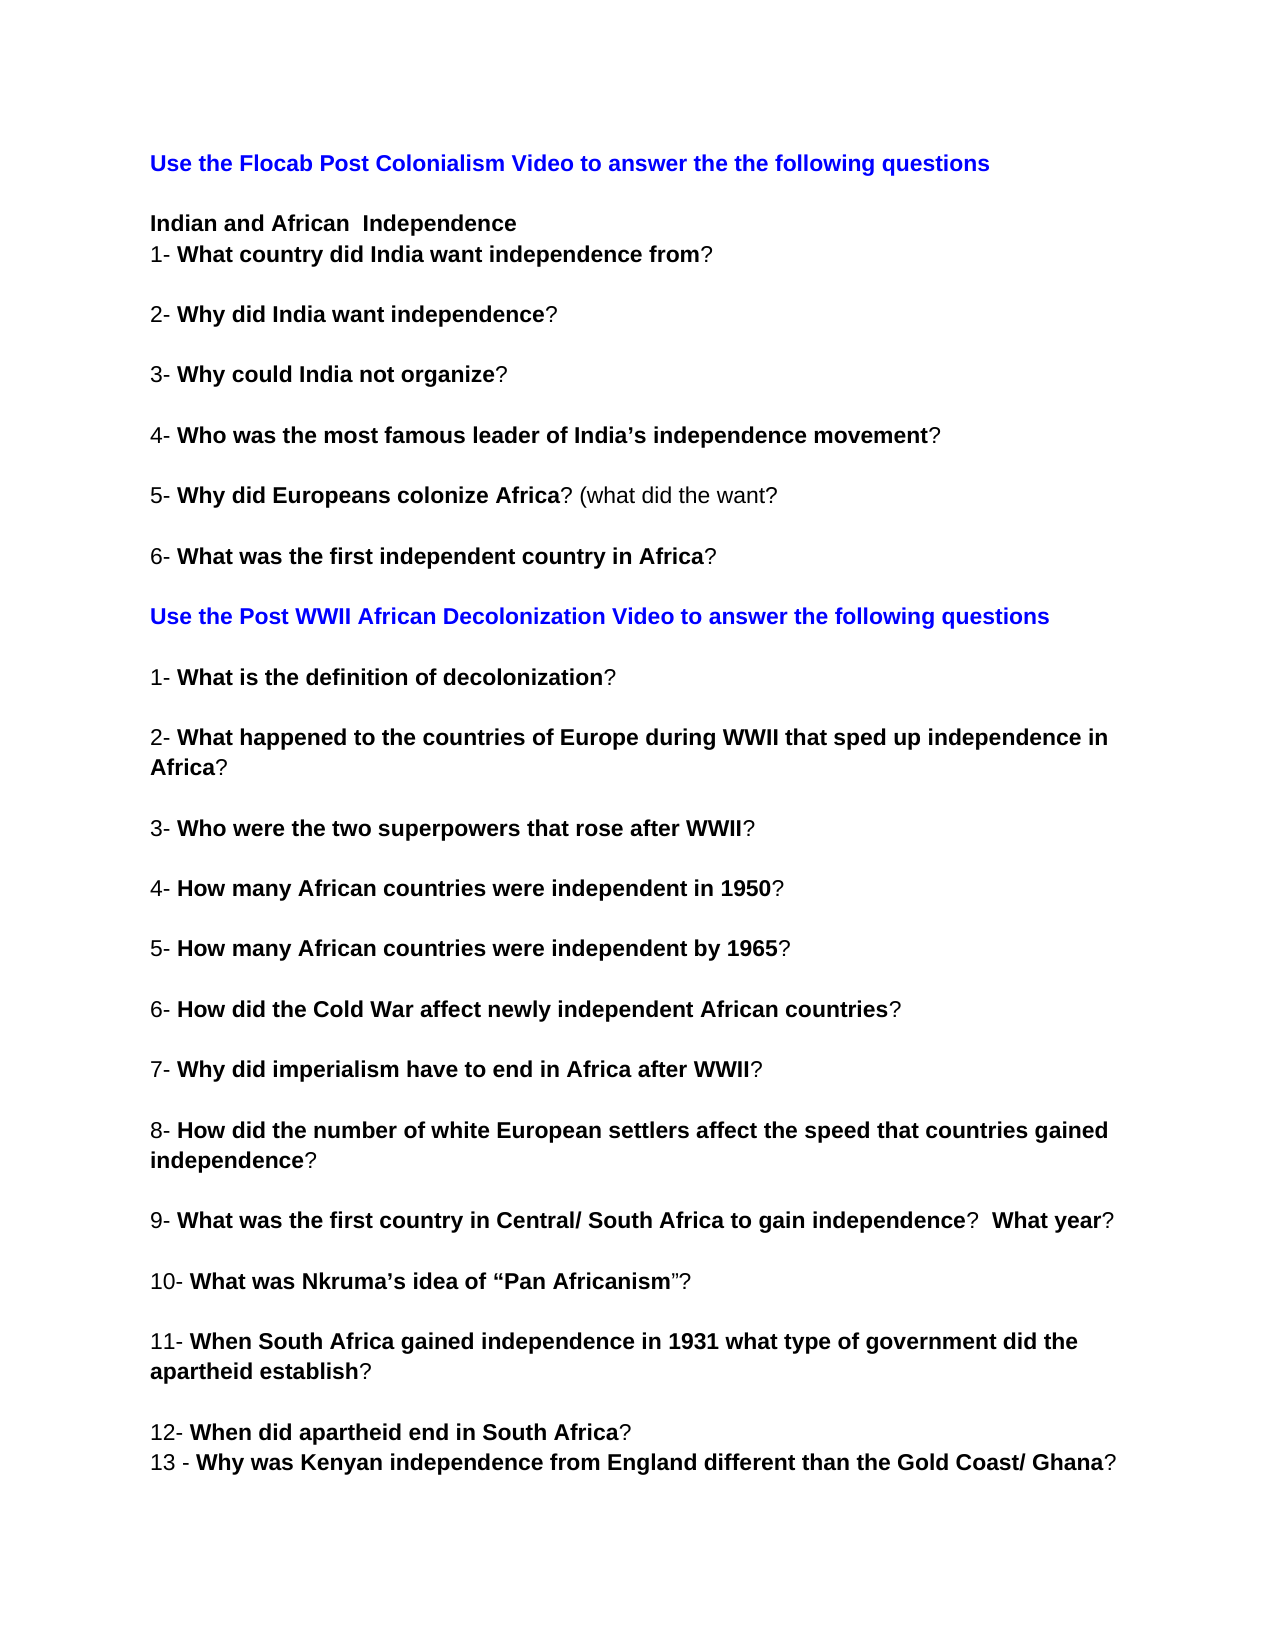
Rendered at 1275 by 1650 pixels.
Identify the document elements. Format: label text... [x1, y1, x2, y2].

text 8- How did the number of white European settlers affect the speed that countries gained independence? [150, 1117, 1125, 1173]
text 1- What is the definition of decolonization? [150, 663, 1125, 690]
text 9- What was the first country in Central/ South Africa to gain independence? What year? [150, 1207, 1125, 1234]
text 2- Why did India want independence? [150, 301, 1125, 327]
text Use the Flocab Post Colonialism Video to answer the the following questions [150, 150, 1125, 176]
text Indian and African Independence [150, 210, 1125, 237]
text 2- What happened to the countries of Europe during WWII that sped up independence in Africa? [150, 724, 1125, 781]
text 3- Why could India not organize? [150, 361, 1125, 388]
text 5- Why did Europeans colonize Africa? (what did the want? [150, 482, 1125, 509]
text 11- When South Africa gained independence in 1931 what type of government did the apartheid establish? [150, 1328, 1125, 1385]
text 3- Who were the two superpowers that rose after WWII? [150, 814, 1125, 841]
text 6- How did the Cold War affect newly independent African countries? [150, 996, 1125, 1022]
text 12- When did apartheid end in South Africa? [150, 1419, 1125, 1445]
text 13 - Why was Kenyan independence from England different than the Gold Coast/ Ghana? [150, 1449, 1125, 1475]
text 10- What was Nkruma’s idea of “Pan Africanism”? [150, 1268, 1125, 1294]
text 4- How many African countries were independent in 1950? [150, 875, 1125, 901]
text 1- What country did India want independence from? [150, 241, 1125, 267]
text 7- Why did imperialism have to end in Africa after WWII? [150, 1056, 1125, 1083]
text 4- Who was the most famous leader of India’s independence movement? [150, 422, 1125, 448]
text 5- How many African countries were independent by 1965? [150, 935, 1125, 962]
text Use the Post WWII African Decolonization Video to answer the following questions [150, 603, 1125, 629]
text 6- What was the first independent country in Africa? [150, 543, 1125, 569]
